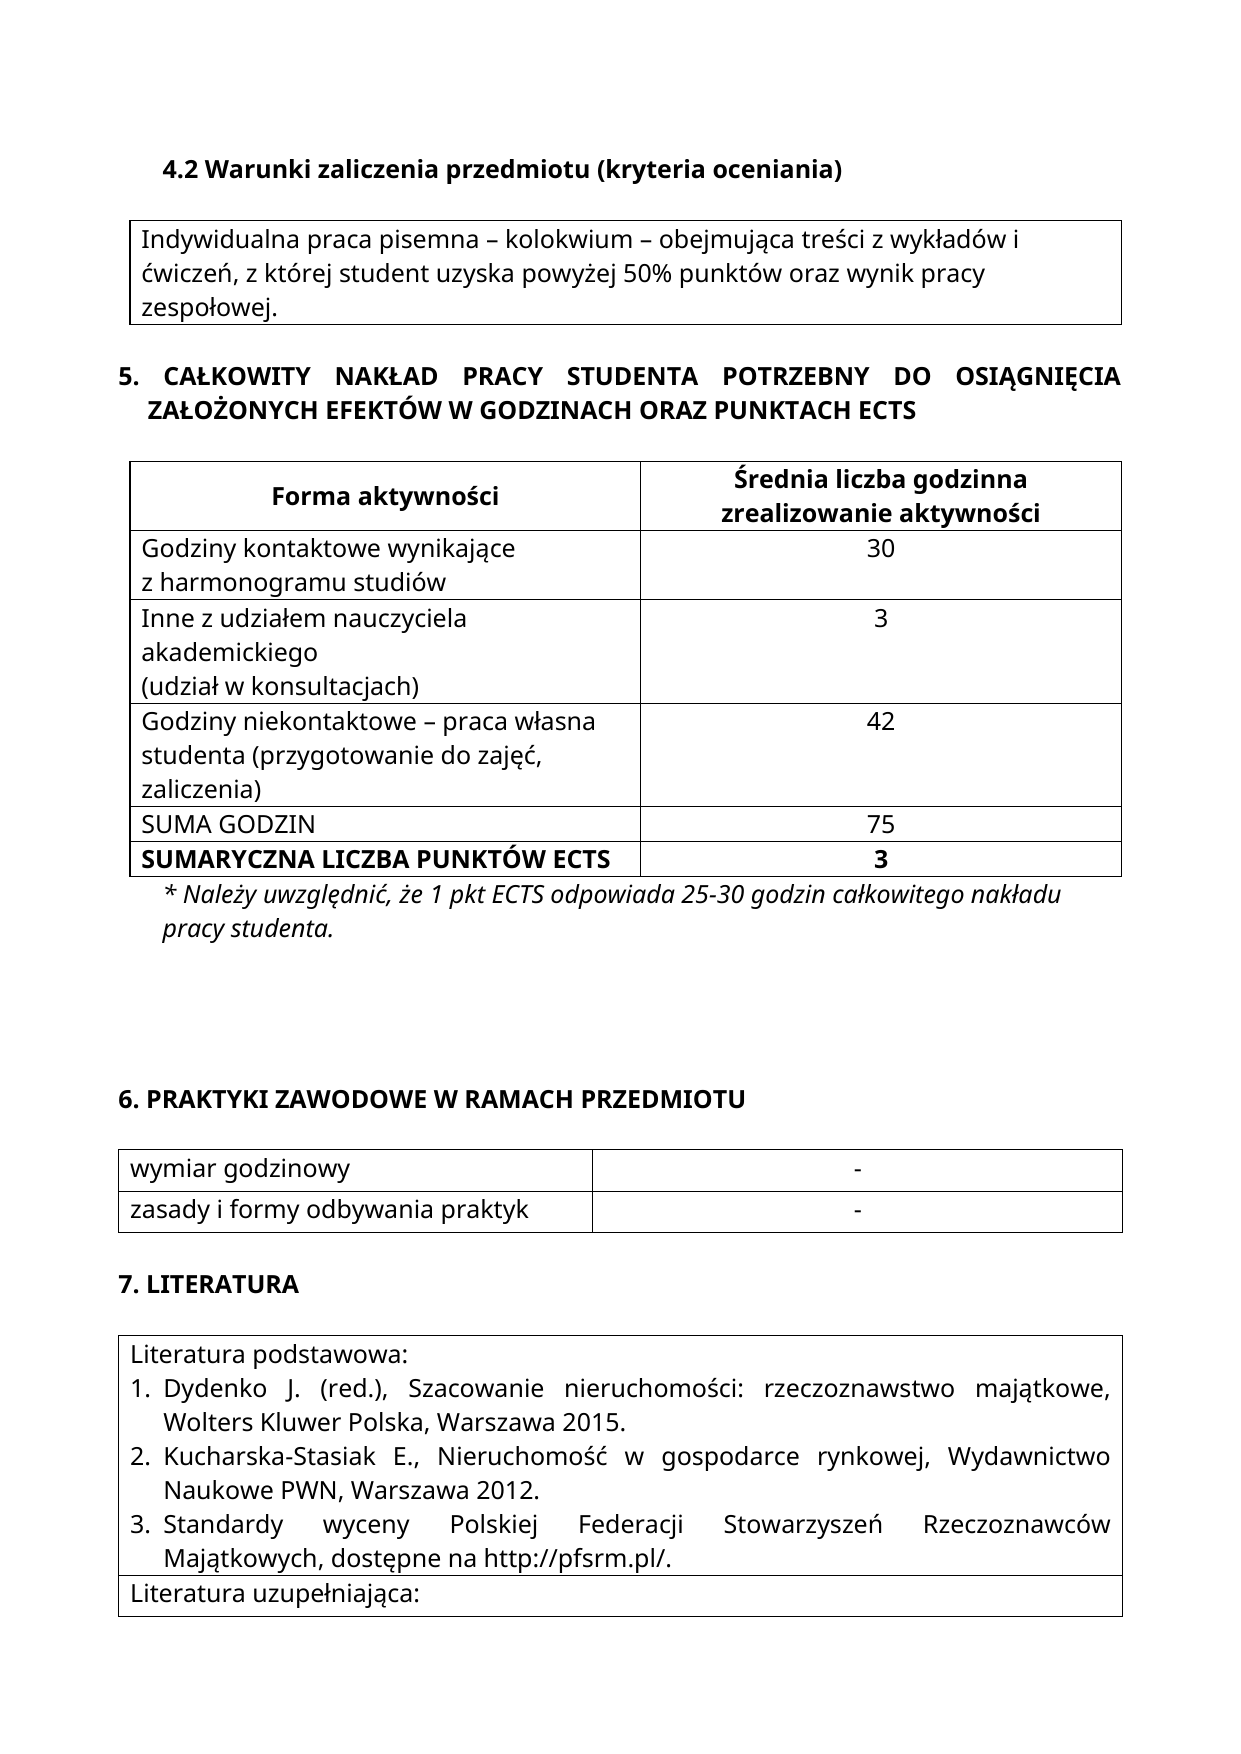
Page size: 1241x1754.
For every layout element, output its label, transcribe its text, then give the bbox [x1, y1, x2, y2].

table_cell 75 [641, 807, 1121, 841]
text 5. CAŁKOWITY NAKŁAD PRACY STUDENTA POTRZEBNY DO OSIĄGNIĘCIA ZAŁOŻONYCH EFEKTÓW W GODZINACH ORAZ PUNKTACH ECTS [118, 359, 1122, 427]
table_cell 42 [641, 704, 1121, 806]
text * Należy uwzględnić, że 1 pkt ECTS odpowiada 25-30 godzin całkowitego nakładu pracy studenta. [162, 877, 1122, 945]
table_cell - [593, 1192, 1122, 1232]
table_cell Inne z udziałem nauczyciela akademickiego (udział w konsultacjach) [131, 600, 640, 702]
table_header wymiar godzinowy [119, 1150, 592, 1191]
table_cell Godziny kontaktowe wynikające z harmonogramu studiów [131, 531, 640, 599]
table_header Indywidualna praca pisemna – kolokwium – obejmująca treści z wykładów i ćwiczeń, z której student uzyska powyżej 50% punktów oraz wynik pracy zespołowej. [131, 221, 1121, 323]
text 6. PRAKTYKI ZAWODOWE W RAMACH PRZEDMIOTU [118, 1081, 1122, 1115]
table_cell zasady i formy odbywania praktyk [119, 1192, 592, 1232]
text 4.2 Warunki zaliczenia przedmiotu (kryteria oceniania) [162, 152, 1122, 186]
table_cell 30 [641, 531, 1121, 599]
table_cell SUMA GODZIN [131, 807, 640, 841]
table_cell SUMARYCZNA LICZBA PUNKTÓW ECTS [131, 842, 640, 876]
table_header Forma aktywności [131, 462, 640, 530]
table_header Średnia liczba godzinna zrealizowanie aktywności [641, 462, 1121, 530]
table_cell 3 [641, 842, 1121, 876]
text 7. LITERATURA [118, 1267, 1122, 1301]
table_header - [593, 1150, 1122, 1191]
table_cell 3 [641, 600, 1121, 702]
table_cell Godziny niekontaktowe – praca własna studenta (przygotowanie do zajęć, zaliczenia) [131, 704, 640, 806]
table_header Literatura podstawowa: Dydenko J. (red.), Szacowanie nieruchomości: rzeczoznawstwo majątkowe, Wolters Kluwer Polska, Warszawa 2015. Kucharska-Stasiak E., Nieruchomość w gospodarce rynkowej, Wydawnictwo Naukowe PWN, Warszawa 2012. Standardy wyceny Polskiej Federacji Stowarzyszeń Rzeczoznawców Majątkowych, dostępne na http://pfsrm.pl/. [119, 1336, 1122, 1575]
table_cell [119, 1576, 1122, 1616]
